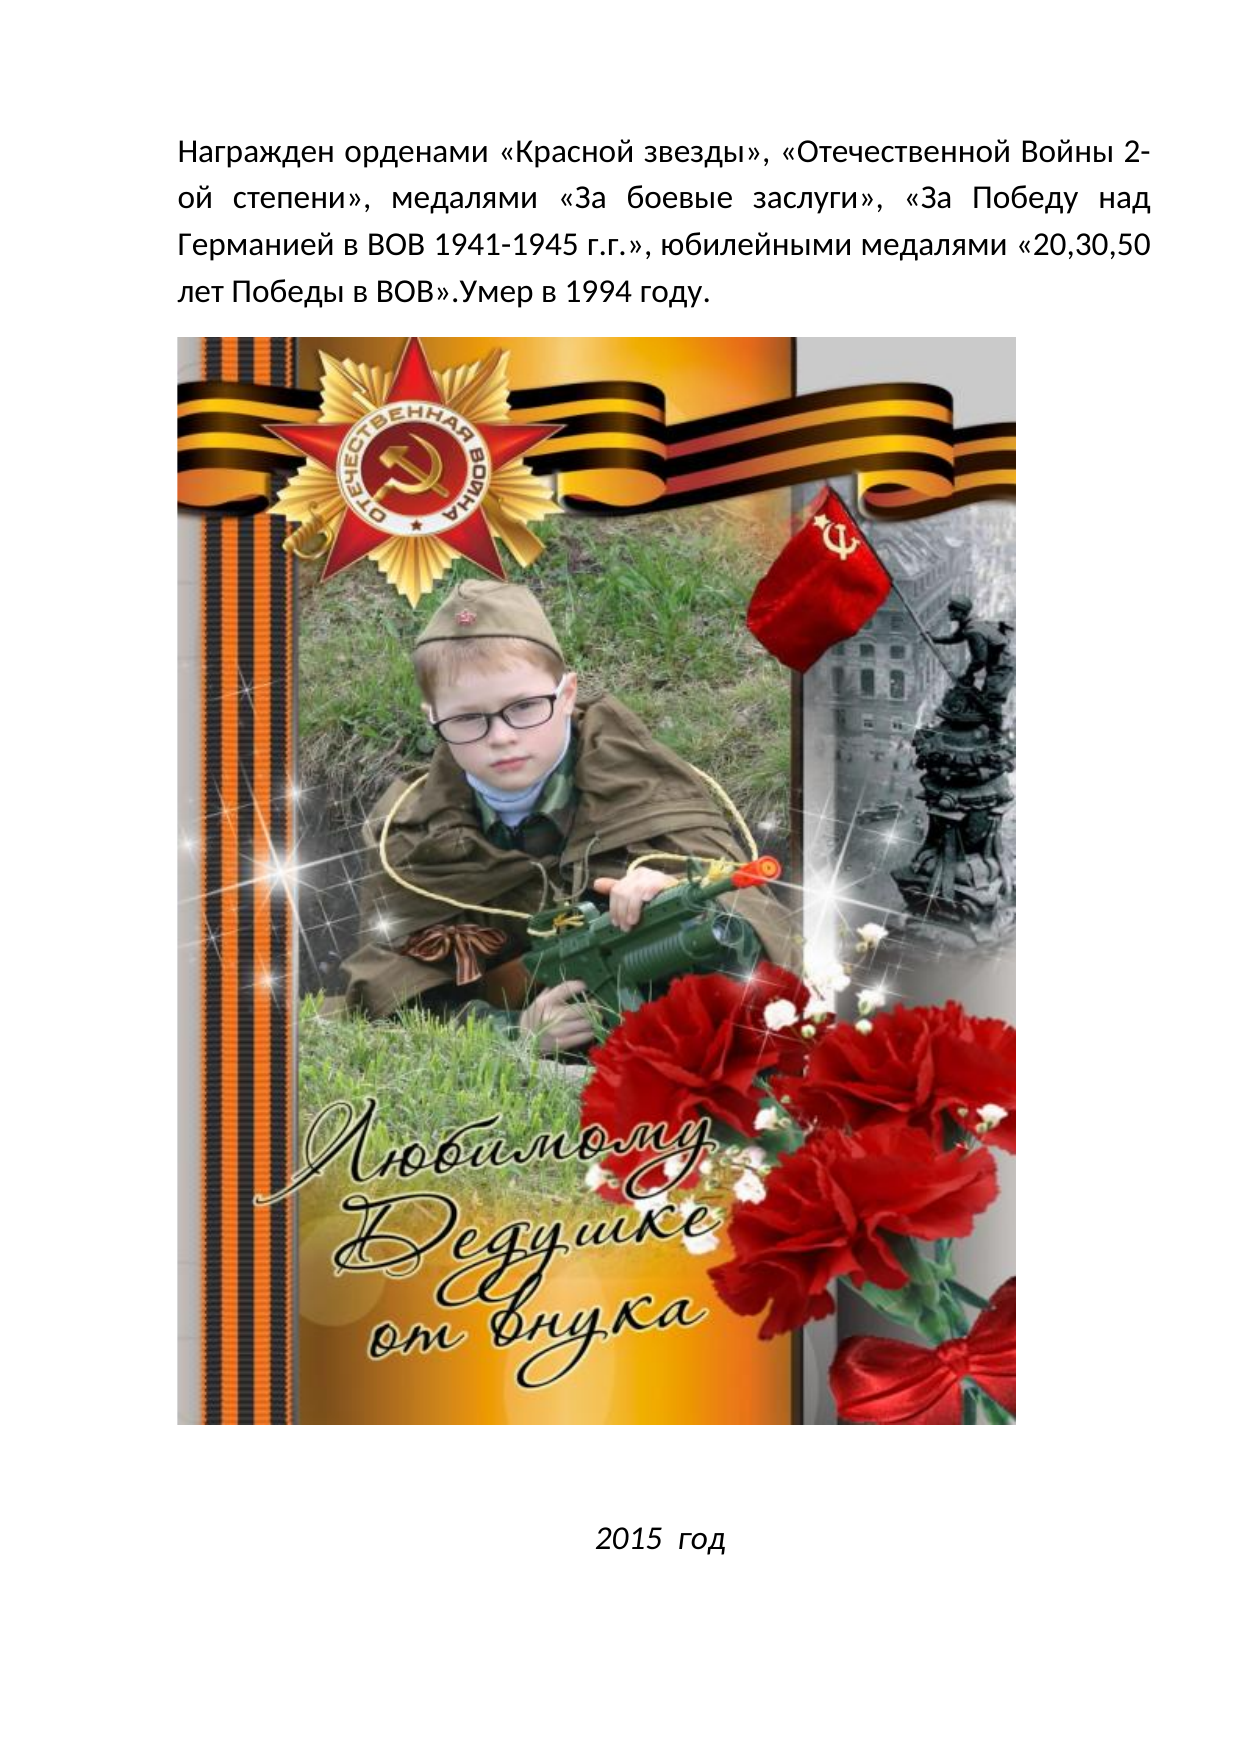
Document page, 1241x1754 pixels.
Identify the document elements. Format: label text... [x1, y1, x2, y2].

text 2015 год [177, 1517, 1152, 1557]
text Награжден орденами «Красной звезды», «Отечественной Войны 2-ой степени», медалями «За боевые заслуги», «За Победу над Германией в ВОВ 1941-1945 г.г.», юбилейными медалями «20,30,50 лет Победы в ВОВ».Умер в 1994 году. [177, 130, 1152, 311]
picture [177, 337, 1016, 1425]
